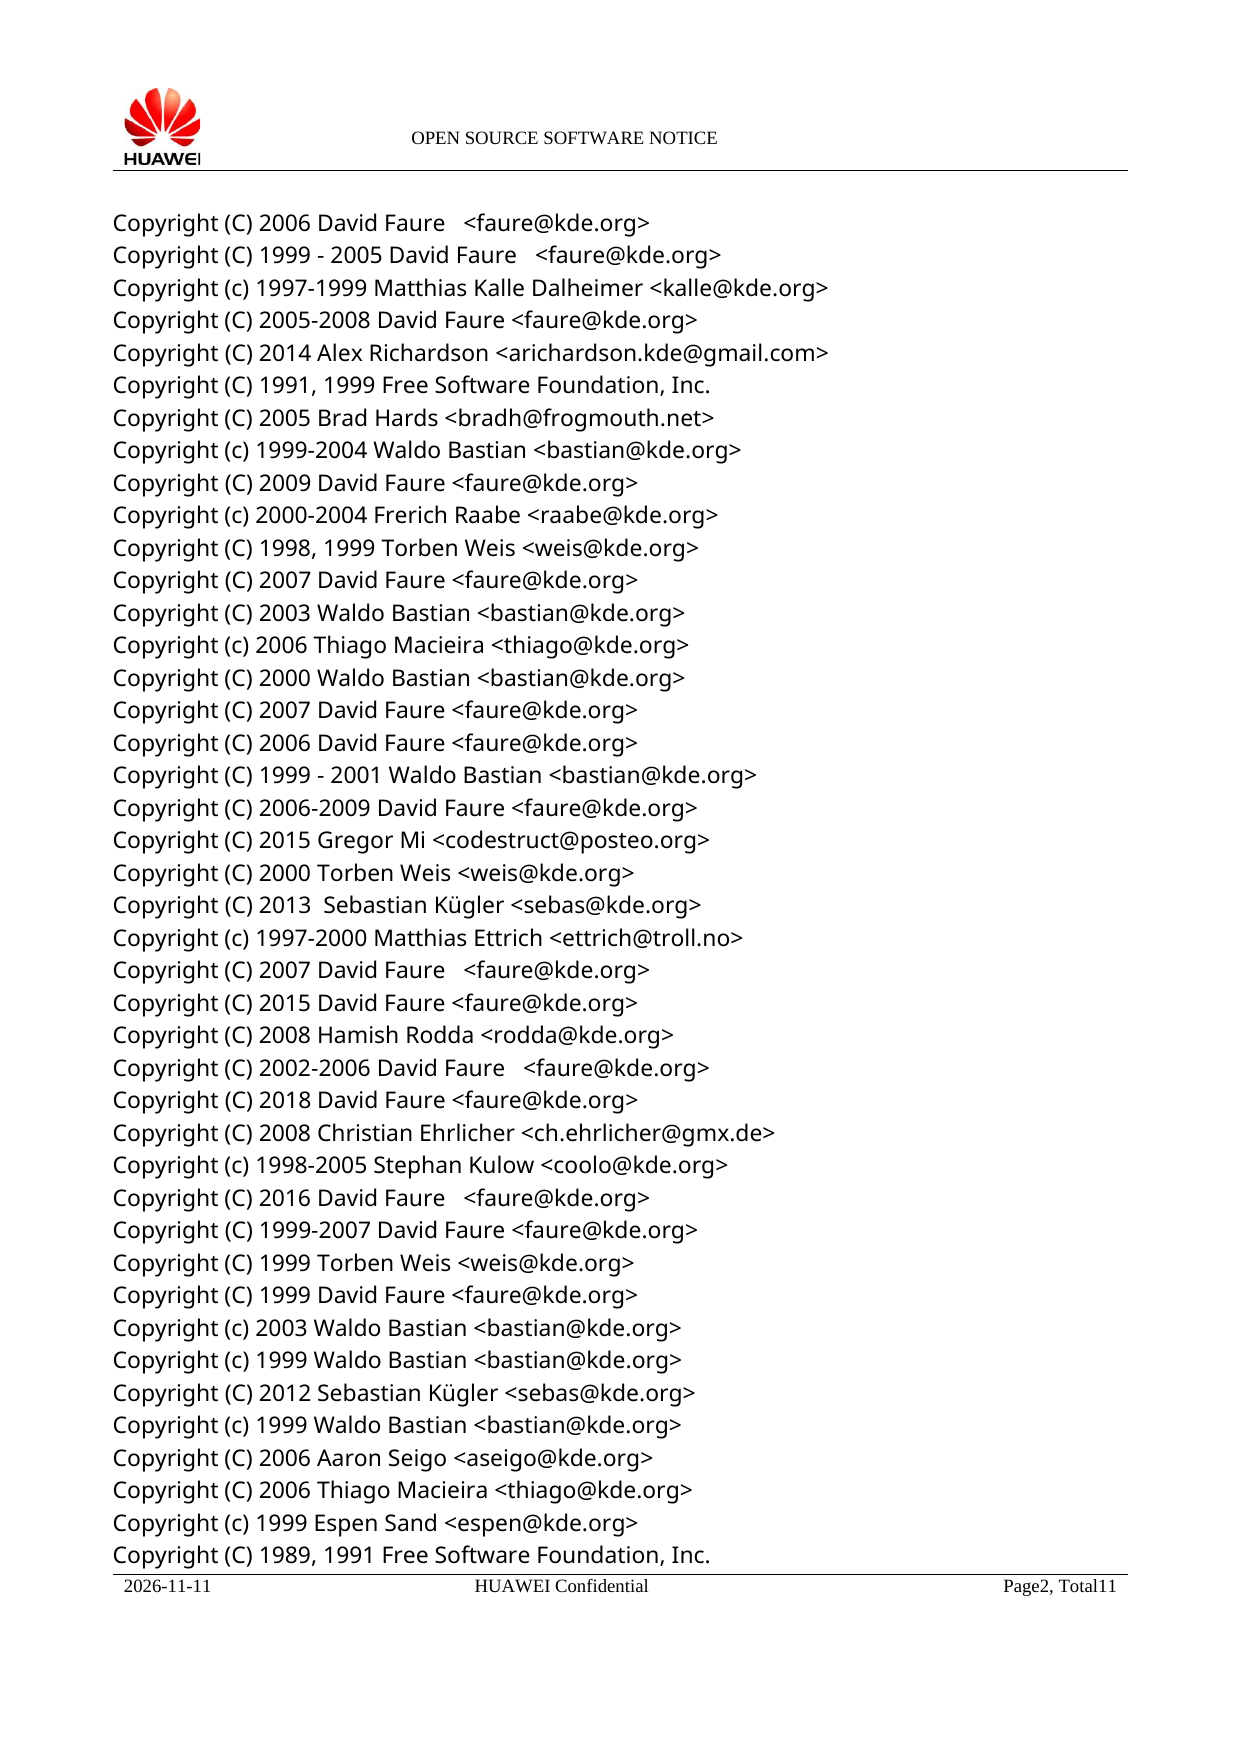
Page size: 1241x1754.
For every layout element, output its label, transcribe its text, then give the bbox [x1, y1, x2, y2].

picture [124, 88, 201, 165]
